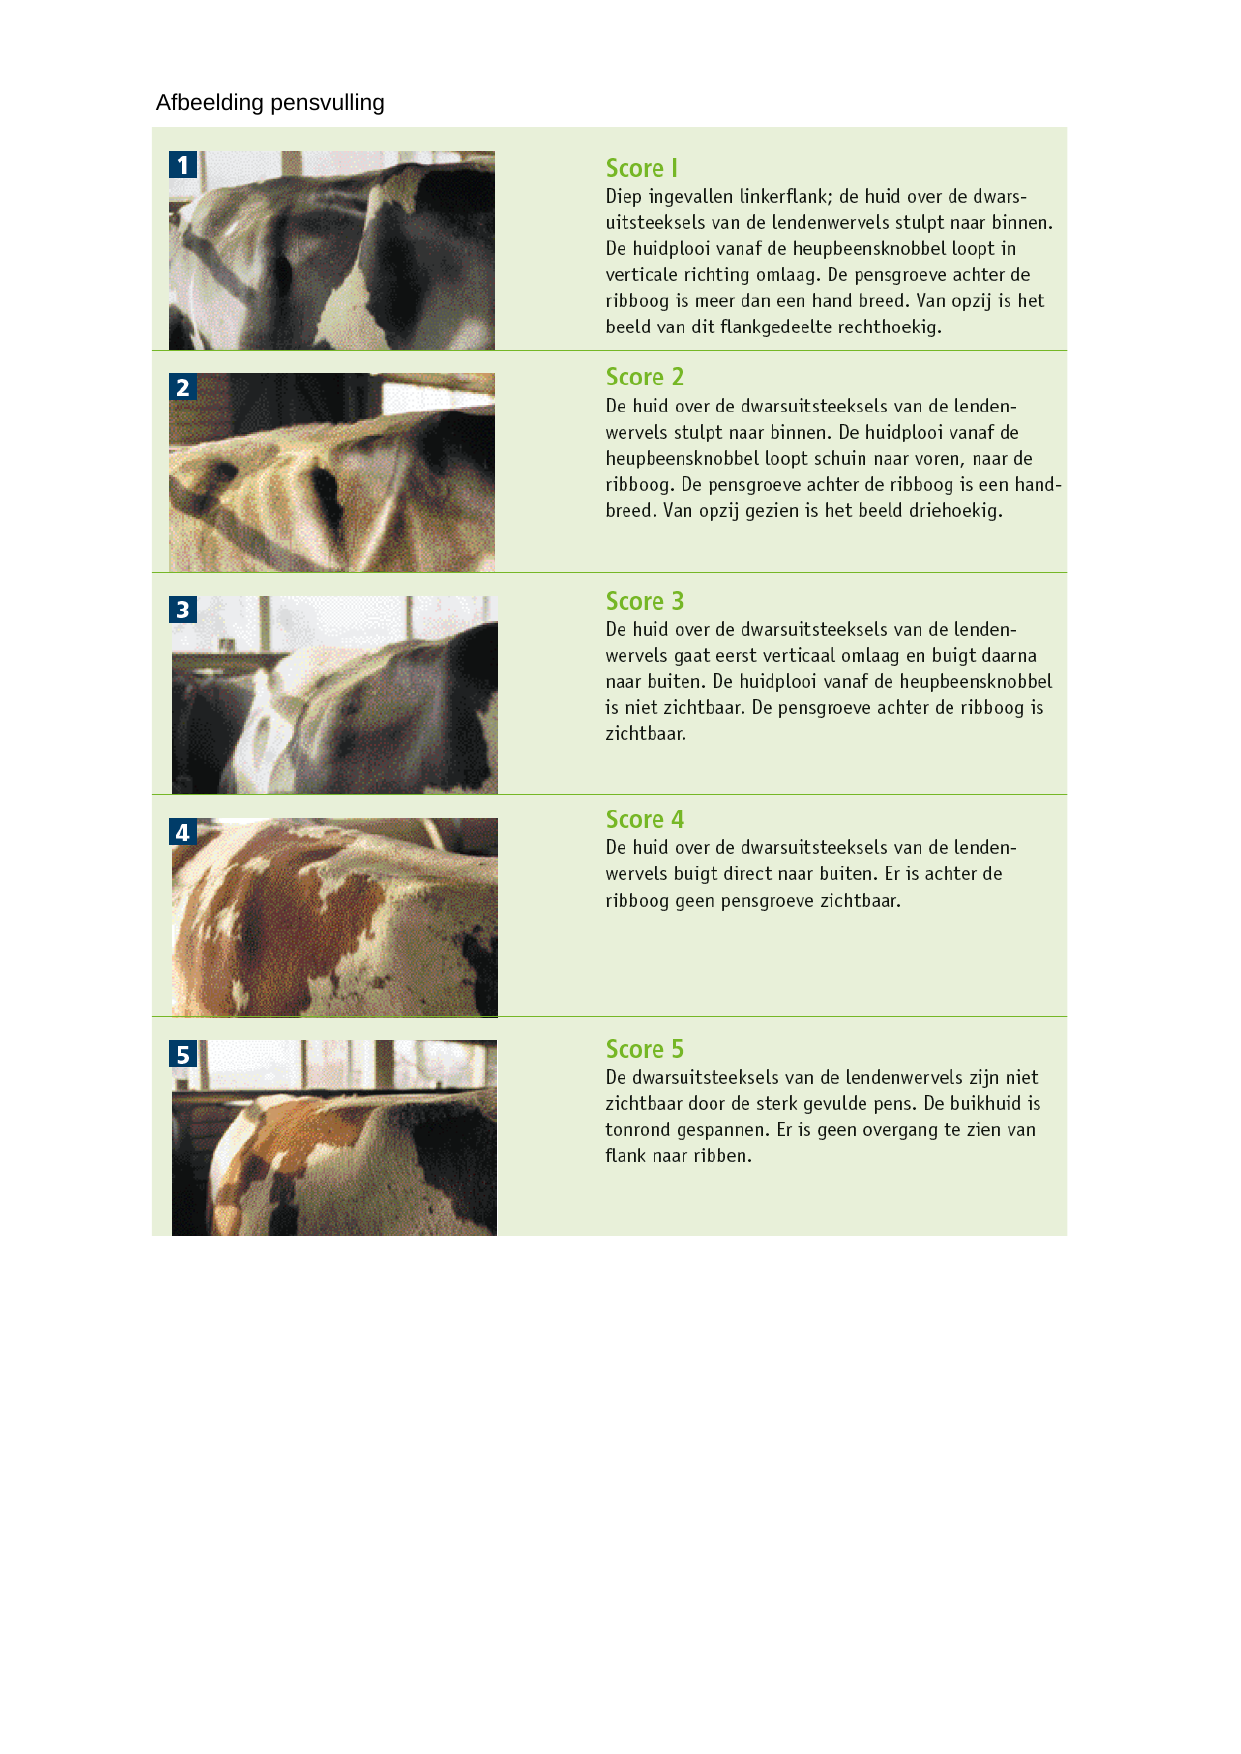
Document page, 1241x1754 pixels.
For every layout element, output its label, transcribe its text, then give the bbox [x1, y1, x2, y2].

text Afbeelding pensvulling [156, 89, 1122, 115]
